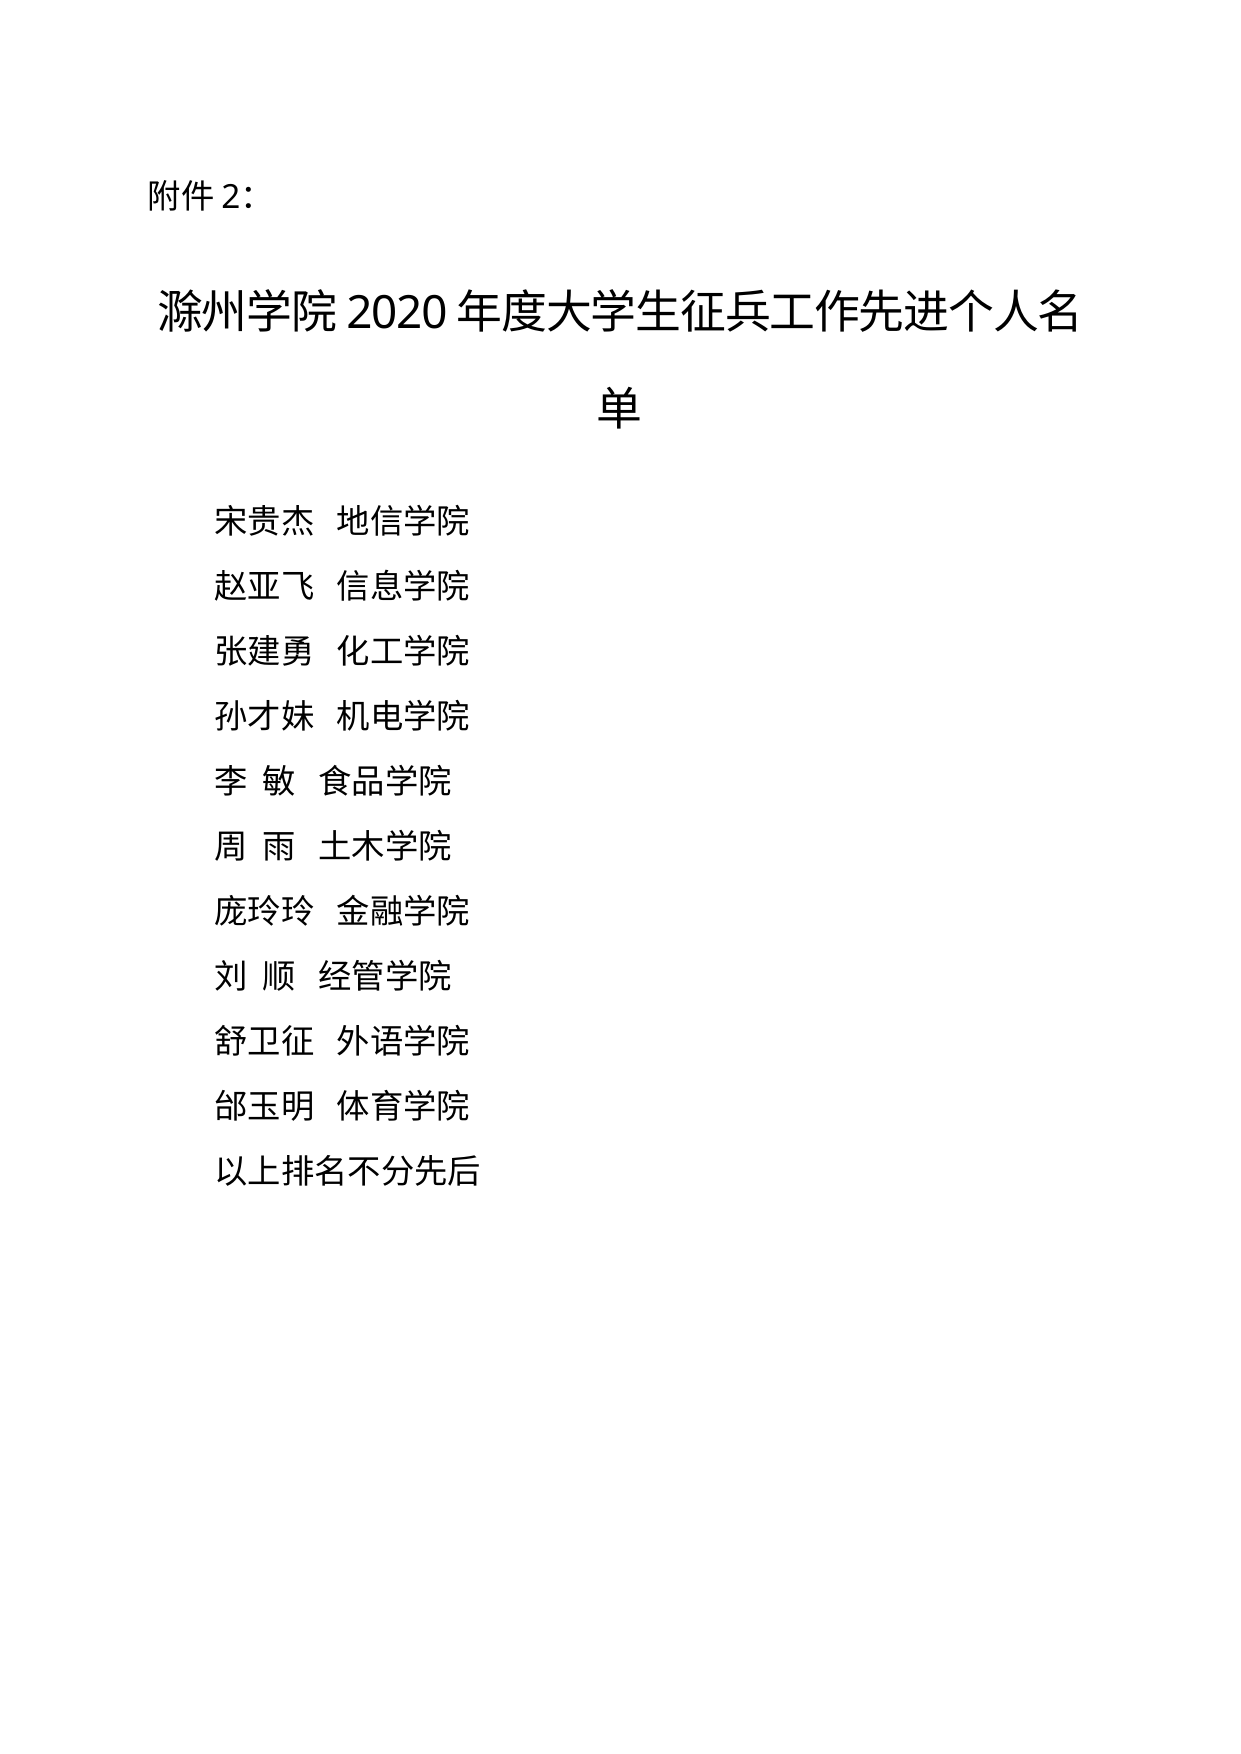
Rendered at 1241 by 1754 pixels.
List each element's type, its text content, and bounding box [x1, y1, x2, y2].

text 孙才妹 机电学院 [148, 682, 1093, 747]
text 邰玉明 体育学院 [148, 1072, 1093, 1137]
text 庞玲玲 金融学院 [148, 877, 1093, 942]
text 张建勇 化工学院 [148, 617, 1093, 682]
text 附件2： [148, 162, 1093, 227]
text 宋贵杰 地信学院 [148, 487, 1093, 552]
text 刘 顺 经管学院 [148, 942, 1093, 1007]
text 李 敏 食品学院 [148, 747, 1093, 812]
text 赵亚飞 信息学院 [148, 552, 1093, 617]
text 周 雨 土木学院 [148, 812, 1093, 877]
text 滁州学院2020年度大学生征兵工作先进个人名单 [148, 259, 1093, 454]
text 舒卫征 外语学院 [148, 1007, 1093, 1072]
text 以上排名不分先后 [148, 1137, 1093, 1202]
